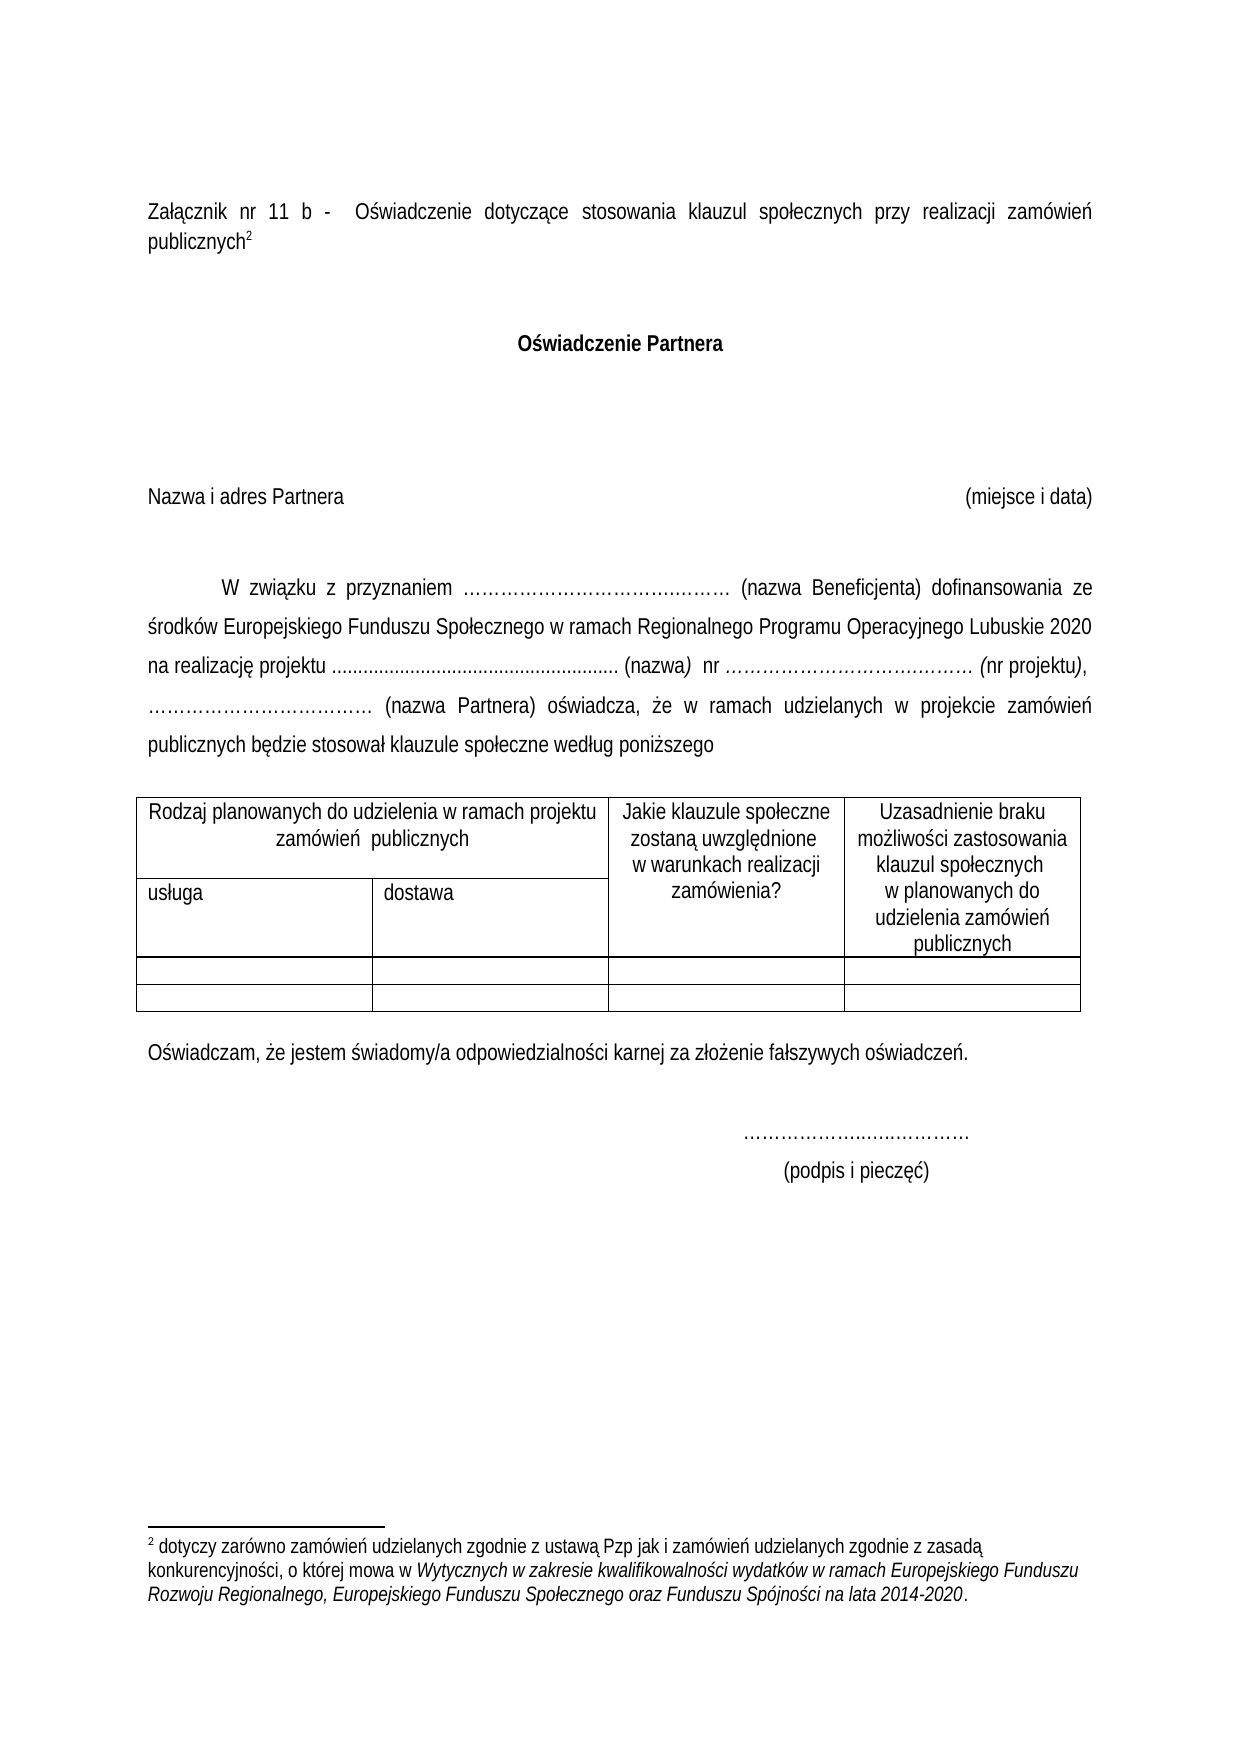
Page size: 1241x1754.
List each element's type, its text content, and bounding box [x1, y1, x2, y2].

text W związku z przyznaniem …………………………….……… (nazwa Beneficjenta) dofinansowania ze środków Europejskiego Funduszu Społecznego w ramach Regionalnego Programu Operacyjnego Lubuskie 2020 na realizację projektu ....................................................... (nazwa) nr ………………………….……… (nr projektu), ……………………………… (nazwa Partnera) oświadcza, że w ramach udzielanych w projekcie zamówień publicznych będzie stosował klauzule społeczne według poniższego [148, 573, 1093, 758]
table_cell [609, 958, 844, 984]
table_header Uzasadnienie braku możliwości zastosowania klauzul społecznych w planowanych do udzielenia zamówień publicznych [845, 798, 1080, 956]
table_cell [845, 985, 1080, 1011]
table_header Jakie klauzule społeczne zostaną uwzględnione w warunkach realizacji zamówienia? [609, 798, 844, 956]
table_header Rodzaj planowanych do udzielenia w ramach projektu zamówień publicznych [137, 798, 608, 877]
text ………………..…..………… [221, 1118, 1093, 1144]
table_cell [845, 958, 1080, 984]
table_cell usługa [137, 879, 372, 956]
table_cell [609, 985, 844, 1011]
text Załącznik nr 11 b - Oświadczenie dotyczące stosowania klauzul społecznych przy realizacji zamówień publicznych [148, 198, 1093, 254]
text Oświadczenie Partnera [148, 330, 1093, 356]
table_cell [373, 985, 608, 1011]
table_cell [137, 958, 372, 984]
table_cell [137, 985, 372, 1011]
text (podpis i pieczęć) [221, 1157, 1093, 1183]
table_cell dostawa [373, 879, 608, 956]
text Oświadczam, że jestem świadomy/a odpowiedzialności karnej za złożenie fałszywych oświadczeń. [148, 1039, 1093, 1065]
table_cell [373, 958, 608, 984]
text Nazwa i adres Partnera (miejsce i data) [148, 483, 1093, 509]
